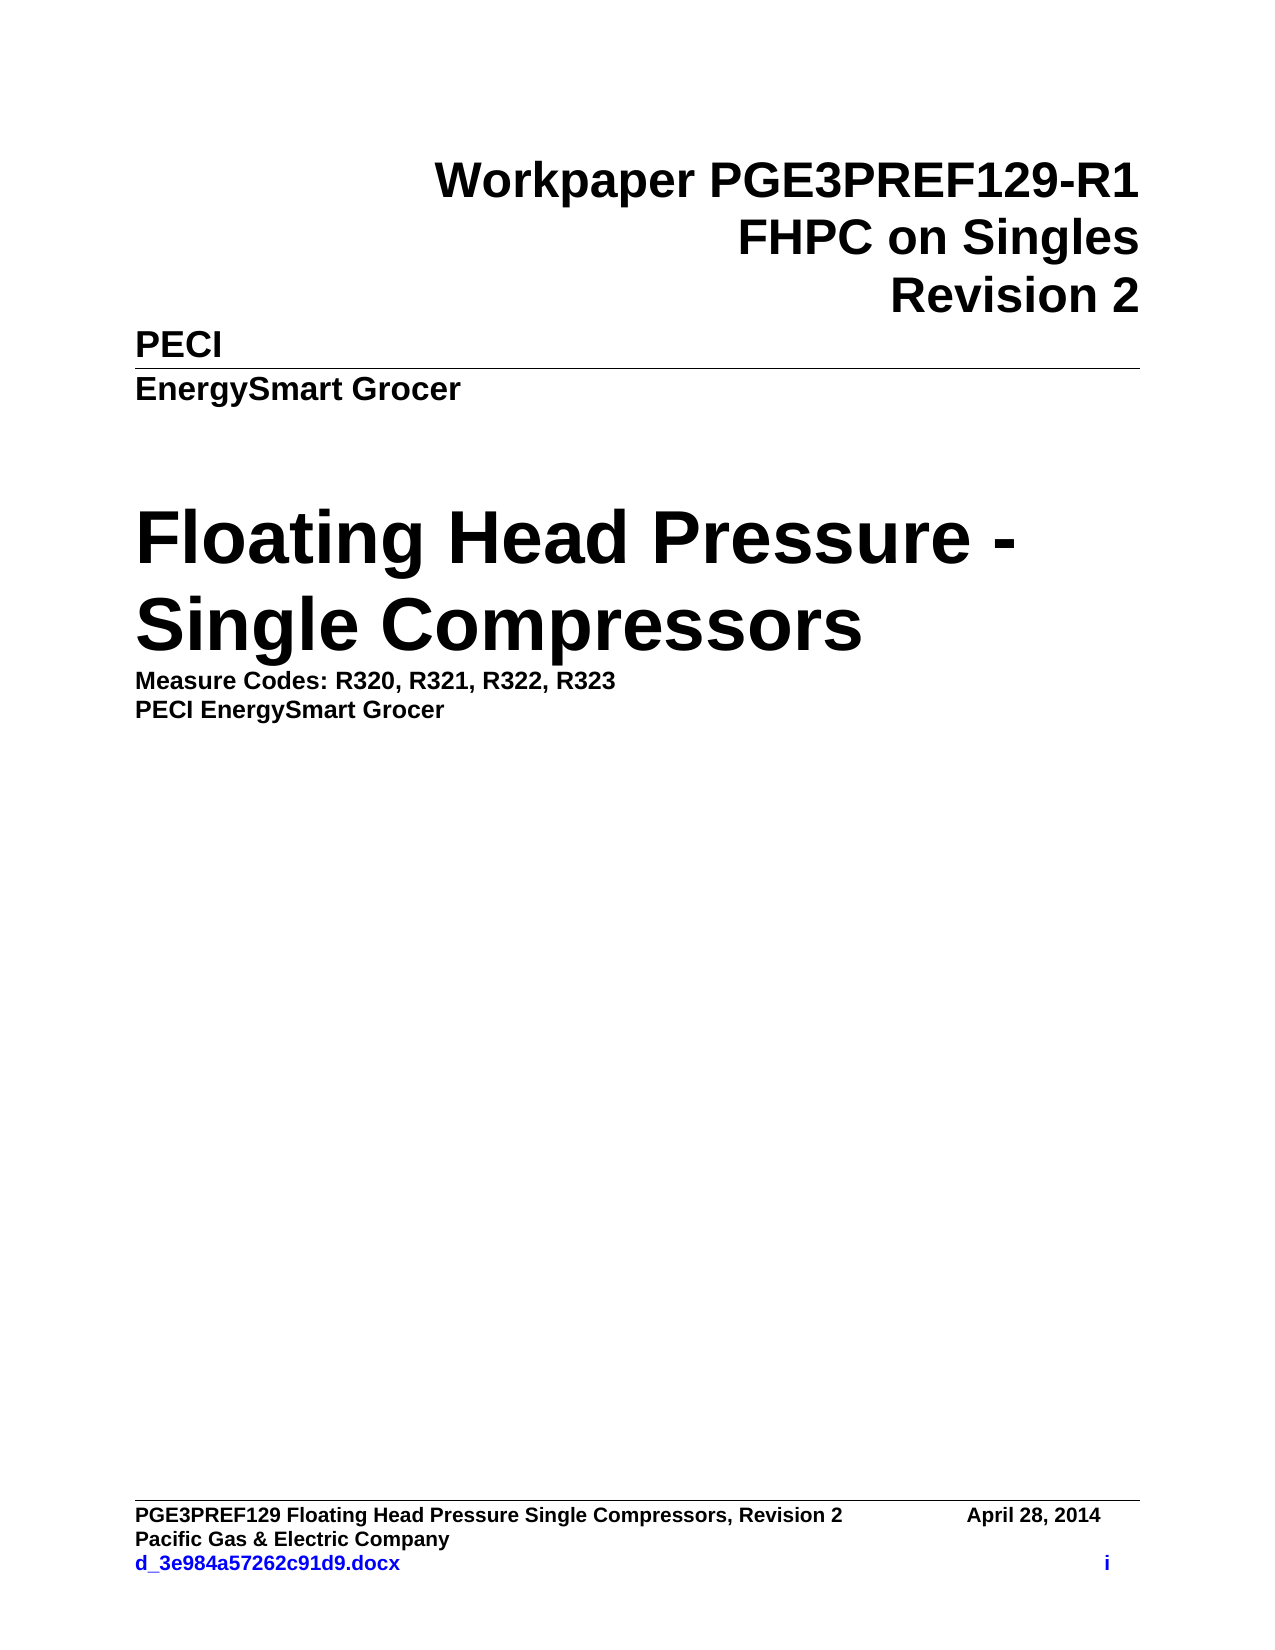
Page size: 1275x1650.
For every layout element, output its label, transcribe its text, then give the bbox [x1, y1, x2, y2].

text Revision 2 [135, 265, 1140, 322]
text EnergySmart Grocer [135, 369, 1140, 407]
text PECI [135, 322, 1140, 368]
text FHPC on Singles [135, 207, 1140, 265]
text Floating Head Pressure - Single Compressors [135, 493, 1215, 666]
text PECI EnergySmart Grocer [135, 695, 1140, 723]
text Measure Codes: R320, R321, R322, R323 [135, 666, 1215, 695]
text Workpaper PGE3PREF129-R1 [135, 150, 1140, 207]
